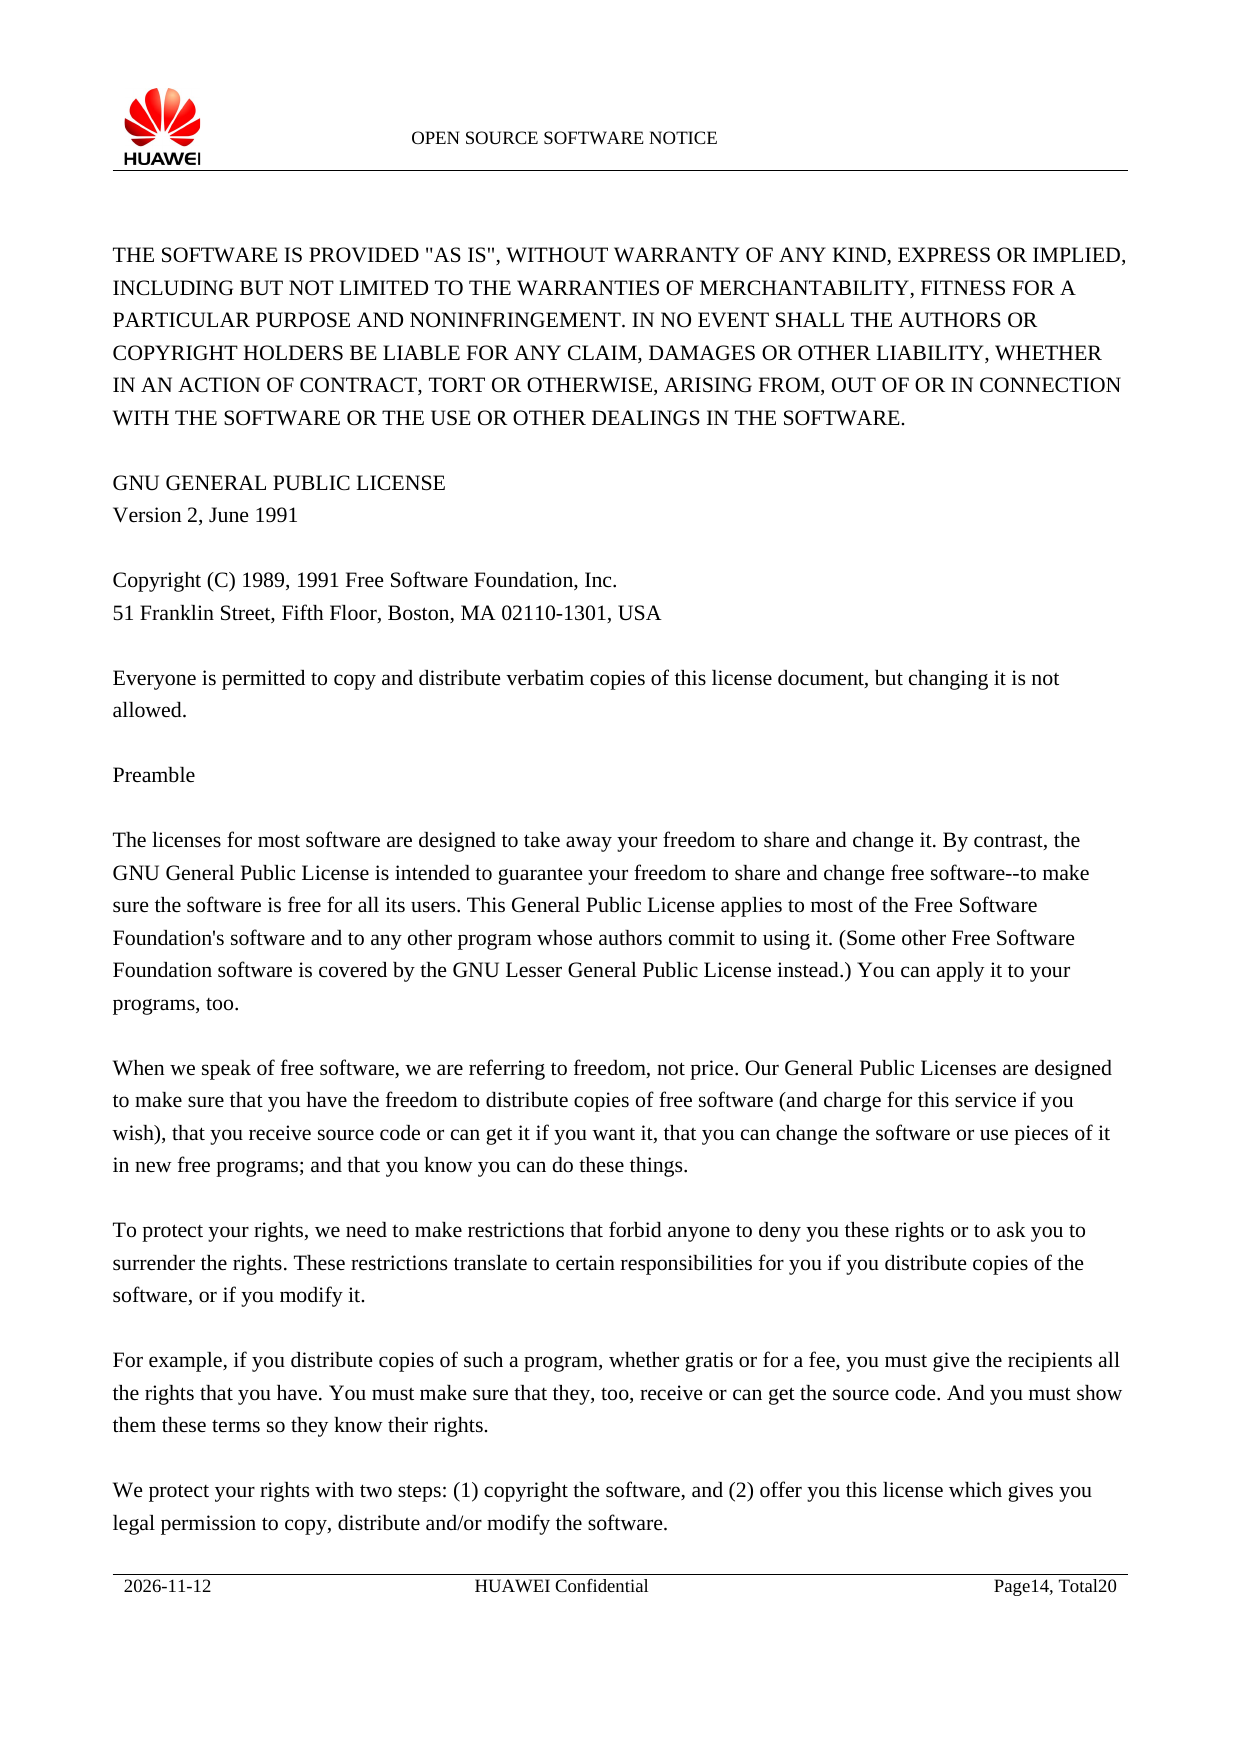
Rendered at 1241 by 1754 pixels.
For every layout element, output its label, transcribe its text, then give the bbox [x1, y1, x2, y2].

picture [124, 88, 201, 165]
